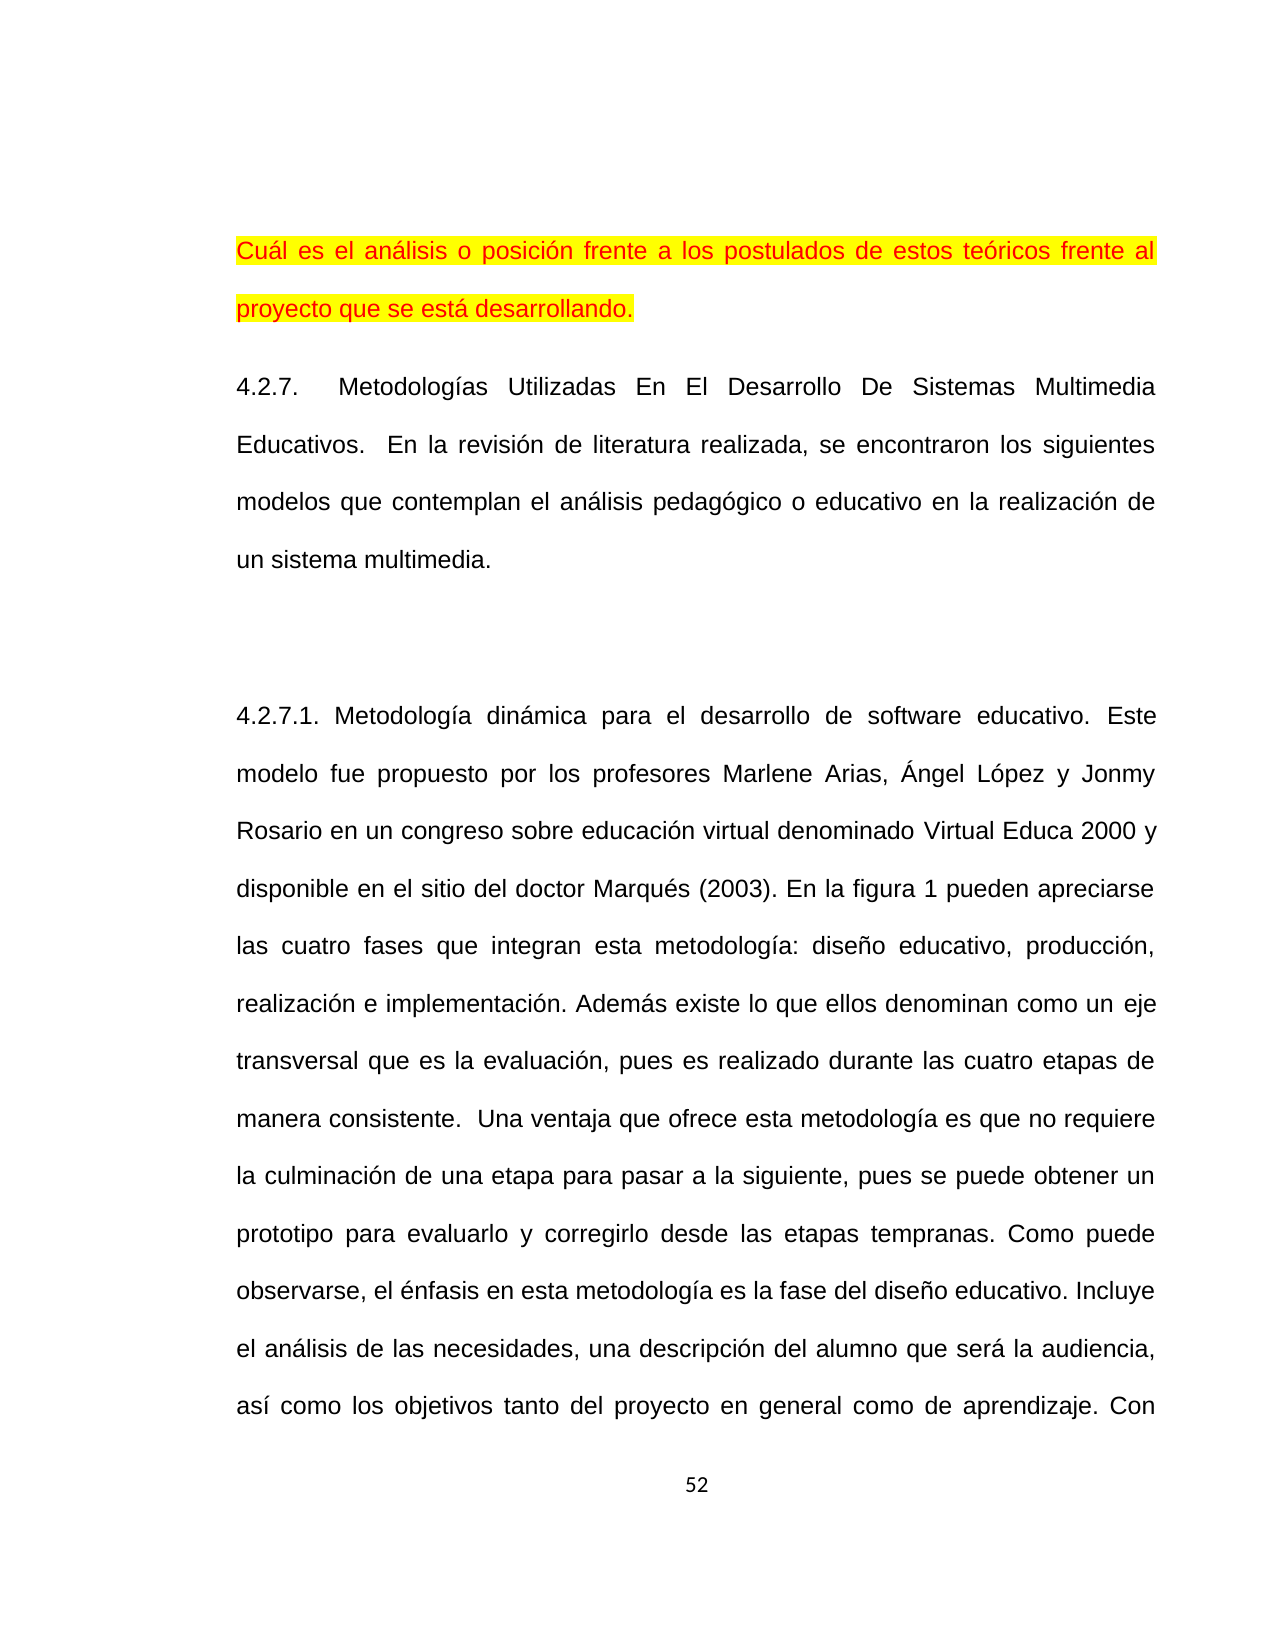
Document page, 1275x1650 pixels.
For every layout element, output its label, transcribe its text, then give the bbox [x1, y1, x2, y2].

text 4.2.7. Metodologías Utilizadas En El Desarrollo De Sistemas Multimedia Educativos. En la revisión de literatura realizada, se encontraron los siguientes modelos que contemplan el análisis pedagógico o educativo en la realización de un sistema multimedia. [236, 372, 1157, 573]
text Cuál es el análisis o posición frente a los postulados de estos teóricos frente al proyecto que se está desarrollando. [236, 265, 1157, 322]
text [236, 701, 1157, 1420]
